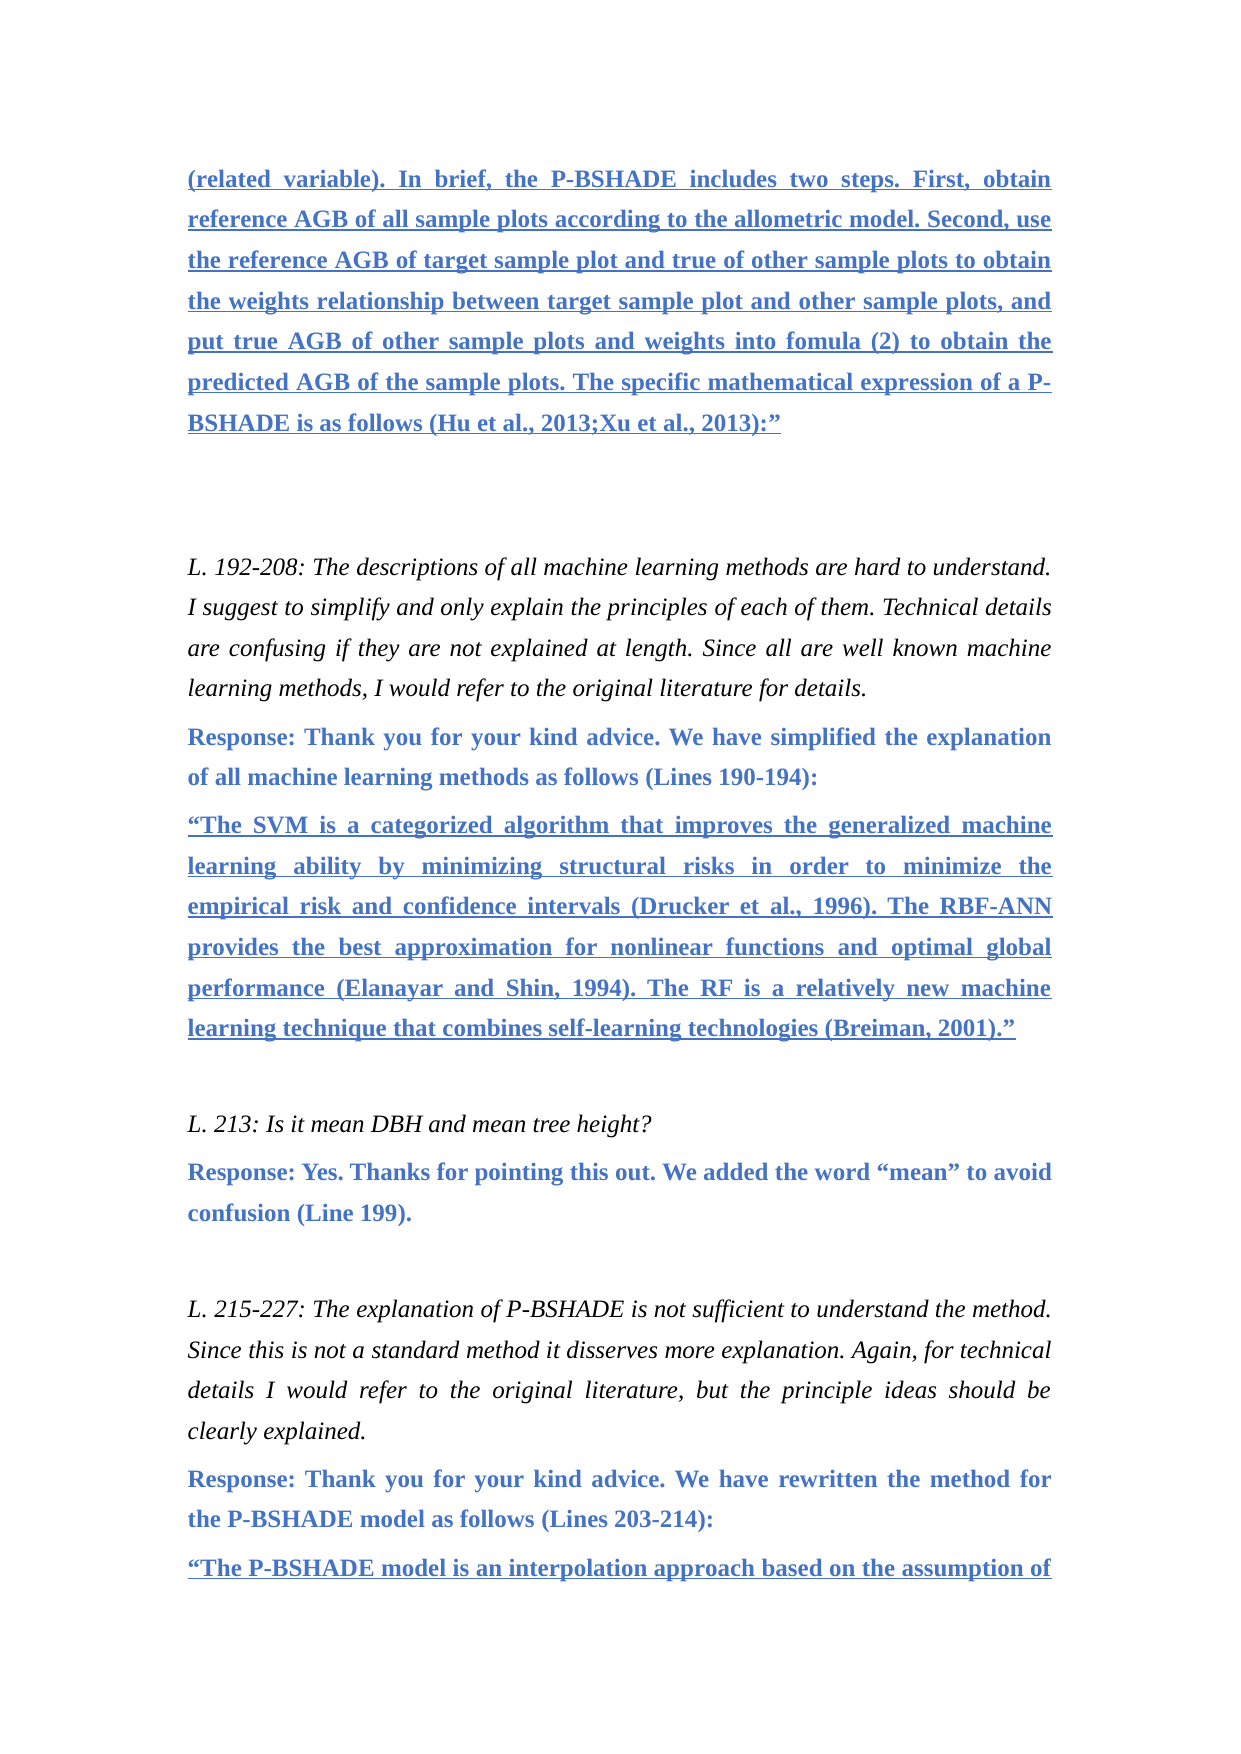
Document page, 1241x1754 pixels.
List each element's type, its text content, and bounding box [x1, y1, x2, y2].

text Response: Thank you for your kind advice. We have rewritten the method for the P-BSHADE model as follows (Lines 203-214): [187, 1462, 1053, 1535]
text L. 213: Is it mean DBH and mean tree height? [187, 1107, 1053, 1140]
text “The SVM is a categorized algorithm that improves the generalized machine learning ability by minimizing structural risks in order to minimize the empirical risk and confidence intervals (Drucker et al., 1996). The RBF-ANN provides the best approximation for nonlinear functions and optimal global performance (Elanayar and Shin, 1994). The RF is a relatively new machine learning technique that combines self-learning technologies (Breiman, 2001).” [187, 917, 1053, 1044]
text “The SVM is a categorized algorithm that improves the generalized machine learning ability by minimizing structural risks in order to minimize the empirical risk and confidence intervals (Drucker et al., 1996). The RBF-ANN provides the best approximation for nonlinear functions and optimal global performance (Elanayar and Shin, 1994). The RF is a relatively new machine learning technique that combines self-learning technologies (Breiman, 2001).” [187, 836, 1053, 876]
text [187, 162, 1053, 351]
text “The SVM is a categorized algorithm that improves the generalized machine learning ability by minimizing structural risks in order to minimize the empirical risk and confidence intervals (Drucker et al., 1996). The RBF-ANN provides the best approximation for nonlinear functions and optimal global performance (Elanayar and Shin, 1994). The RF is a relatively new machine learning technique that combines self-learning technologies (Breiman, 2001).” [187, 877, 1053, 916]
text Response: Yes. Thanks for pointing this out. We added the word “mean” to avoid confusion (Line 199). [187, 1156, 1053, 1229]
text L. 192-208: The descriptions of all machine learning methods are hard to understand. I suggest to simplify and only explain the principles of each of them. Technical details are confusing if they are not explained at length. Since all are well known machine learning methods, I would refer to the original literature for details. [187, 550, 1053, 704]
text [187, 1551, 1053, 1583]
text L. 215-227: The explanation of P-BSHADE is not sufficient to understand the method. Since this is not a standard method it disserves more explanation. Again, for technical details I would refer to the original literature, but the principle ideas should be clearly explained. [187, 1292, 1053, 1447]
text Response: Thank you for your kind advice. We have simplified the explanation of all machine learning methods as follows (Lines 190-194): [187, 720, 1053, 793]
